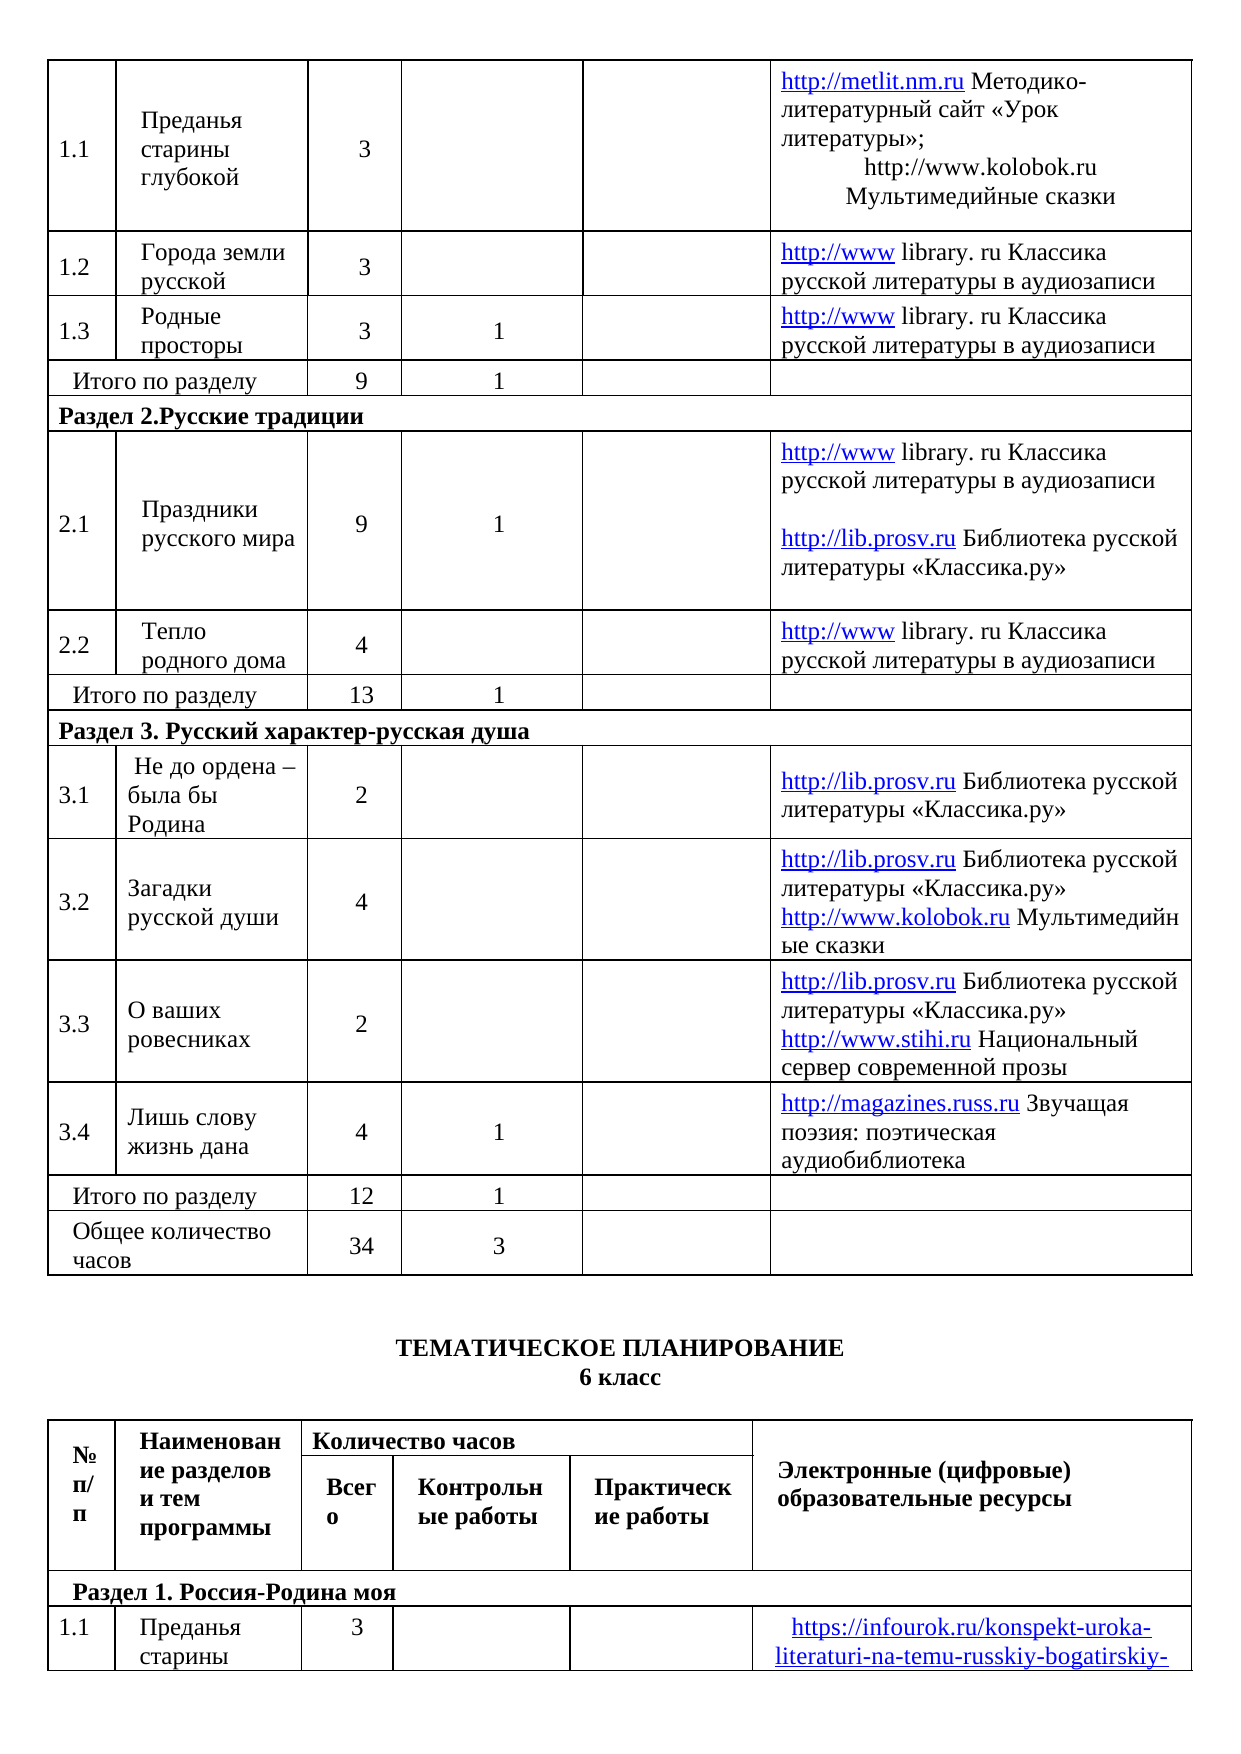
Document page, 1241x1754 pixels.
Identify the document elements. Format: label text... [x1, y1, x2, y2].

table_cell 1.1 [49, 61, 115, 230]
table_cell http://lib.prosv.ru Библиотека русской литературы «Классика.ру» http://www.kolobok.ru Мультимедийные сказки [771, 839, 1191, 959]
table_cell 4 [308, 611, 401, 673]
table_cell Родные просторы [117, 296, 307, 359]
table_cell 3.3 [49, 961, 115, 1081]
table_cell [583, 746, 770, 838]
table_cell Праздники русского мира [117, 432, 307, 609]
table_cell 1 [402, 1083, 582, 1174]
table_cell Раздел 1. Россия-Родина моя [49, 1571, 1191, 1605]
table_cell 3 [309, 61, 401, 230]
table_cell [583, 296, 770, 359]
table_cell [583, 1083, 770, 1174]
table_cell Города земли русской [117, 232, 307, 295]
table_header № п/п [49, 1421, 114, 1570]
table_cell [771, 1176, 1191, 1210]
table_cell Практические работы [571, 1456, 752, 1570]
table_cell 3 [402, 1211, 582, 1274]
table_cell 12 [308, 1176, 401, 1210]
table_cell 2.1 [49, 432, 115, 609]
table_cell http://lib.prosv.ru Библиотека русской литературы «Классика.ру» [771, 746, 1191, 838]
table_cell [402, 961, 582, 1081]
table_cell Лишь слову жизнь дана [117, 1083, 307, 1174]
table_cell Контрольные работы [394, 1456, 569, 1570]
table_cell Тепло родного дома [117, 611, 307, 673]
table_cell 4 [308, 839, 401, 959]
table_cell [402, 839, 582, 959]
table_cell Не до ордена – была бы Родина [117, 746, 307, 838]
table_cell [584, 232, 770, 295]
table_cell 3 [309, 232, 401, 295]
table_cell http://lib.prosv.ru Библиотека русской литературы «Классика.ру» http://www.stihi.ru Национальный сервер современной прозы [771, 961, 1191, 1081]
table_cell [584, 61, 770, 230]
table_cell [402, 611, 582, 673]
table_cell [394, 1607, 569, 1669]
table_cell Итого по разделу [49, 361, 307, 394]
table_cell 13 [308, 675, 401, 709]
table_cell Итого по разделу [49, 675, 307, 709]
table_cell 9 [308, 432, 401, 609]
table_cell 2.2 [49, 611, 115, 673]
table_cell Общее количество часов [49, 1211, 307, 1274]
table_cell [402, 61, 582, 230]
table_cell http://www library. ru Классика русской литературы в аудиозаписи [771, 611, 1191, 673]
table_cell [402, 746, 582, 838]
table_cell [583, 611, 770, 673]
table_cell 4 [308, 1083, 401, 1174]
table_cell [583, 839, 770, 959]
table_cell http://www library. ru Классика русской литературы в аудиозаписи [771, 296, 1191, 359]
table_cell http://www library. ru Классика русской литературы в аудиозаписи http://lib.prosv.ru Библиотека русской литературы «Классика.ру» [771, 432, 1191, 609]
table_cell 3.2 [49, 839, 115, 959]
table_cell 9 [308, 361, 401, 394]
table_cell [771, 361, 1191, 394]
table_cell http://magazines.russ.ru Звучащая поэзия: поэтическая аудиобиблиотека [771, 1083, 1191, 1174]
table_cell 1 [402, 296, 582, 359]
table_cell [771, 1211, 1191, 1274]
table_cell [753, 1607, 1191, 1669]
table_cell [571, 1607, 752, 1669]
table_cell [583, 432, 770, 609]
table_cell http://www library. ru Классика русской литературы в аудиозаписи [771, 232, 1191, 295]
table_cell 34 [308, 1211, 401, 1274]
text 6 класс [59, 1362, 1181, 1391]
table_cell 1.1 [49, 1607, 114, 1669]
table_cell Загадки русской души [117, 839, 307, 959]
table_cell 3.4 [49, 1083, 115, 1174]
table_cell [402, 232, 582, 295]
table_cell Преданья старины глубокой [117, 61, 307, 230]
table_cell 1 [402, 361, 582, 394]
table_header Электронные (цифровые) образовательные ресурсы [753, 1421, 1191, 1570]
table_cell 1 [402, 1176, 582, 1210]
table_header Наименование разделов и тем программы [116, 1421, 301, 1570]
table_header Количество часов [302, 1421, 752, 1455]
table_cell 3.1 [49, 746, 115, 838]
table_cell http://metlit.nm.ru Методико-литературный сайт «Урок литературы»; http://www.kolobok.ru Мультимедийные сказки [771, 61, 1191, 230]
table_cell Итого по разделу [49, 1176, 307, 1210]
table_cell Раздел 3. Русский характер-русская душа [49, 711, 1191, 744]
table_cell 1.3 [49, 296, 115, 359]
table_cell [583, 1176, 770, 1210]
table_cell Раздел 2.Русские традиции [49, 396, 1191, 430]
table_cell 1 [402, 675, 582, 709]
table_cell [583, 675, 770, 709]
table_cell 1 [402, 432, 582, 609]
table_cell Всего [302, 1456, 392, 1570]
text ТЕМАТИЧЕСКОЕ ПЛАНИРОВАНИЕ [59, 1333, 1181, 1362]
table_cell 3 [308, 296, 401, 359]
table_cell [583, 361, 770, 394]
table_cell [583, 1211, 770, 1274]
table_cell 2 [308, 961, 401, 1081]
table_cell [116, 1607, 301, 1669]
table_cell О ваших ровесниках [117, 961, 307, 1081]
table_cell 3 [302, 1607, 392, 1669]
table_cell 1.2 [49, 232, 115, 295]
table_cell [583, 961, 770, 1081]
table_cell 2 [308, 746, 401, 838]
table_cell [771, 675, 1191, 709]
